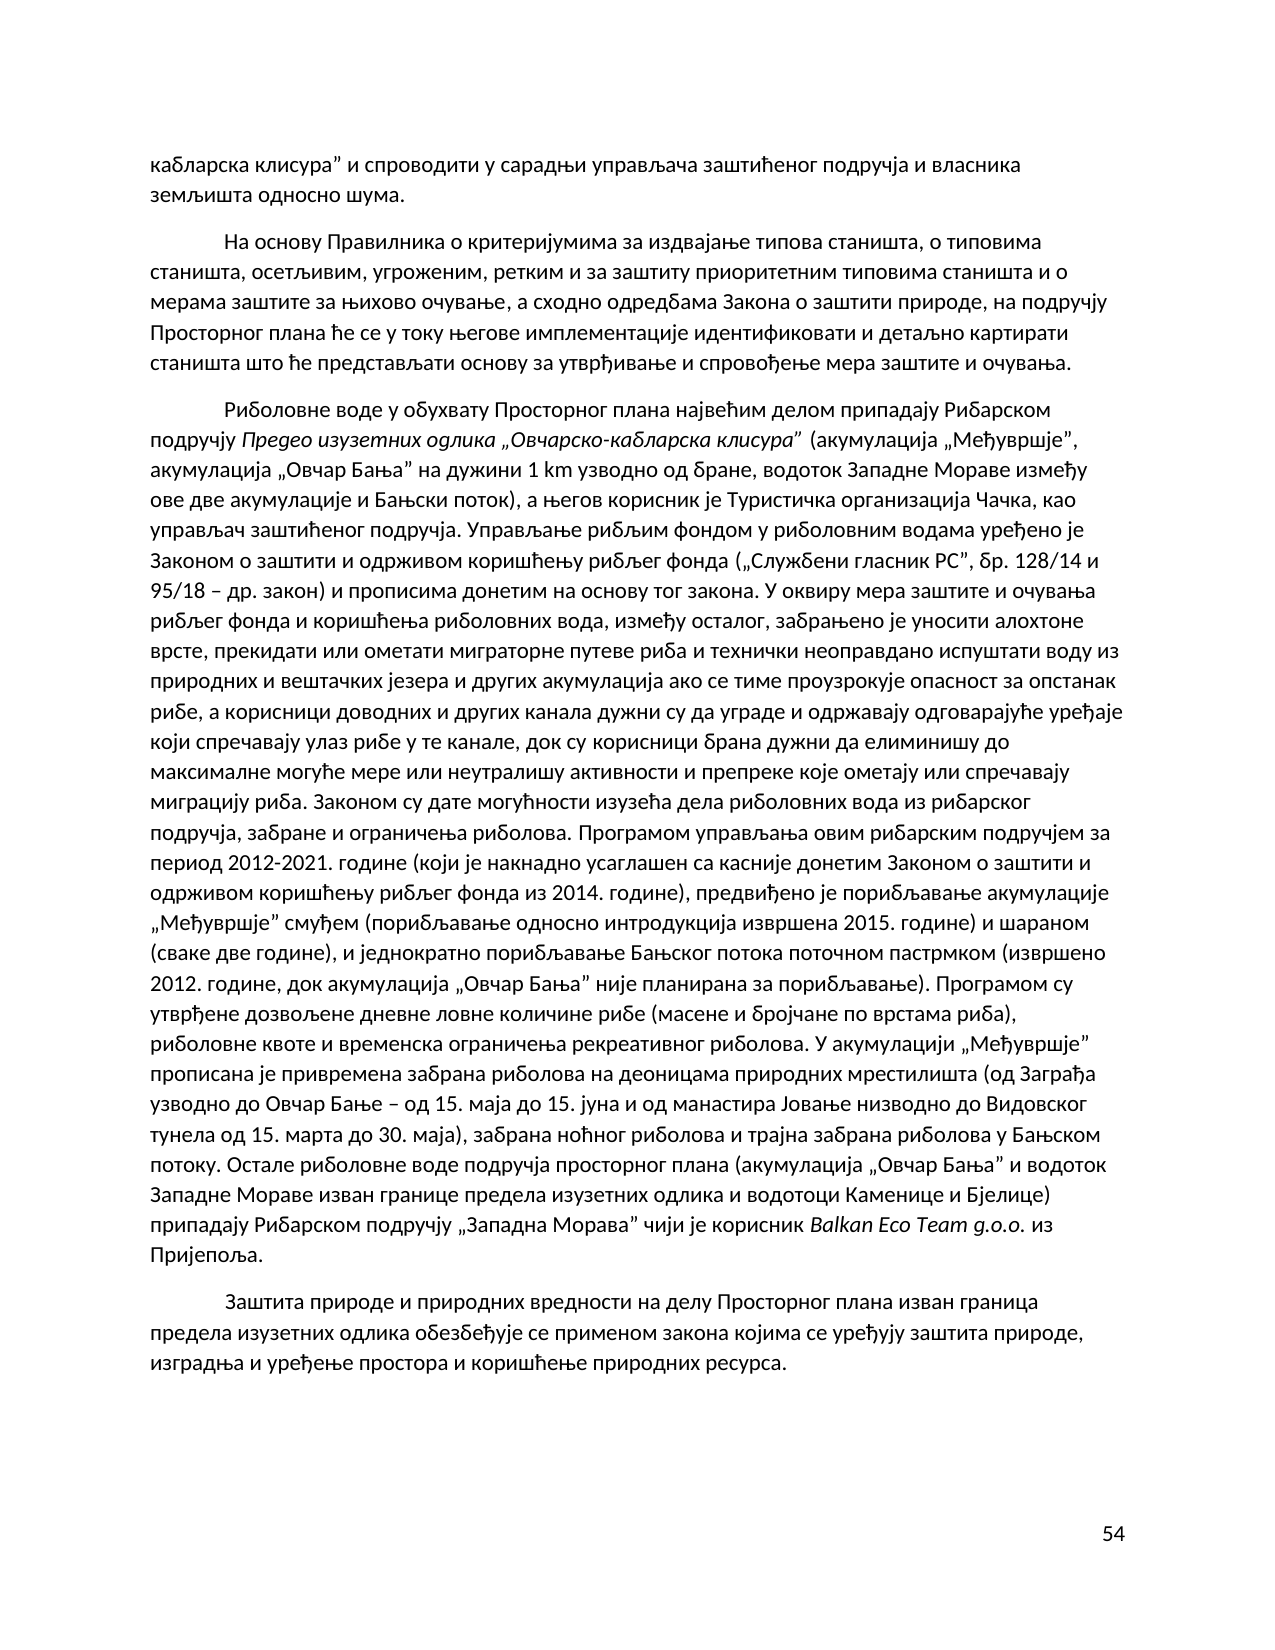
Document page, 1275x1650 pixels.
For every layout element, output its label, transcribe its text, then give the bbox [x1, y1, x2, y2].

text Риболовне воде у обухвату Просторног плана највећим делом припадају Рибарском подручју Предео изузетних одлика „Овчарско-кабларска клисура” (акумулација „Међувршје”, акумулација „Овчар Бања” на дужини 1 km узводно од бране, водоток Западне Мораве између ове две акумулације и Бањски поток), а његов корисник је Туристичка организација Чачка, као управљач заштићеног подручја. Управљање рибљим фондом у риболовним водама уређено је Законом о заштити и одрживом коришћењу рибљег фонда („Службени гласник РС”, бр. 128/14 и 95/18 – др. закон) и прописима донетим на основу тог закона. У оквиру мера заштите и очувања рибљег фонда и коришћења риболовних вода, између осталог, забрањено је уносити алохтоне врсте, прекидати или ометати миграторне путеве риба и технички неоправдано испуштати воду из природних и вештачких језера и других акумулација ако се тиме проузрокује опасност за опстанак рибе, а корисници доводних и других канала дужни су да уграде и одржавају одговарајуће уређаје који спречавају улаз рибе у те канале, док су корисници брана дужни да елиминишу до максималне могуће мере или неутралишу активности и препреке које ометају или спречавају миграцију риба. Законом су дате могућности изузећа дела риболовних вода из рибарског подручја, забране и ограничења риболова. Програмом управљања овим рибарским подручјем за период 2012-2021. године (који је накнадно усаглашен са касније донетим Законом о заштити и одрживом коришћењу рибљег фонда из 2014. године), предвиђено је порибљавање акумулације „Међувршје” смуђем (порибљавање односно интродукција извршена 2015. године) и шараном (сваке две године), и једнократно порибљавање Бањског потока поточном пастрмком (извршено 2012. године, док акумулација „Овчар Бања” није планирана за порибљавање). Програмом су утврђене дозвољене дневне ловне количине рибе (масене и бројчане по врстама риба), риболовне квоте и временска ограничења рекреативног риболова. У акумулацији „Међувршје” прописана је привремена забрана риболова на деоницама природних мрестилишта (од Заграђа узводно до Овчар Бање – од 15. маја до 15. јуна и од манастира Јовање низводно до Видовског тунела од 15. марта до 30. маја), забрана ноћног риболова и трајна забрана риболова у Бањском потоку. Остале риболовне воде подручја просторног плана (акумулација „Овчар Бања” и водоток Западне Мораве изван границе предела изузетних одлика и водотоци Каменице и Бјелице) припадају Рибарском подручју „Западна Морава” чији је корисник Balkan Eco Team д.о.о. из Пријепоља. [150, 395, 1125, 1269]
text На основу Правилника о критеријумима за издвајање типова станишта, о типовима станишта, осетљивим, угроженим, ретким и за заштиту приоритетним типовима станишта и о мерама заштите за њихово очување, а сходно одредбама Закона о заштити природе, на подручју Просторног плана ће се у току његове имплементације идентификовати и детаљно картирати станишта што ће представљати основу за утврђивање и спровођење мера заштите и очувања. [150, 227, 1125, 376]
text Заштита природе и природних вредности на делу Просторног плана изван граница предела изузетних одлика обезбеђује се применом закона којима се уређују заштита природе, изградња и уређење простора и коришћење природних ресурса. [150, 1287, 1125, 1376]
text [150, 150, 1125, 208]
